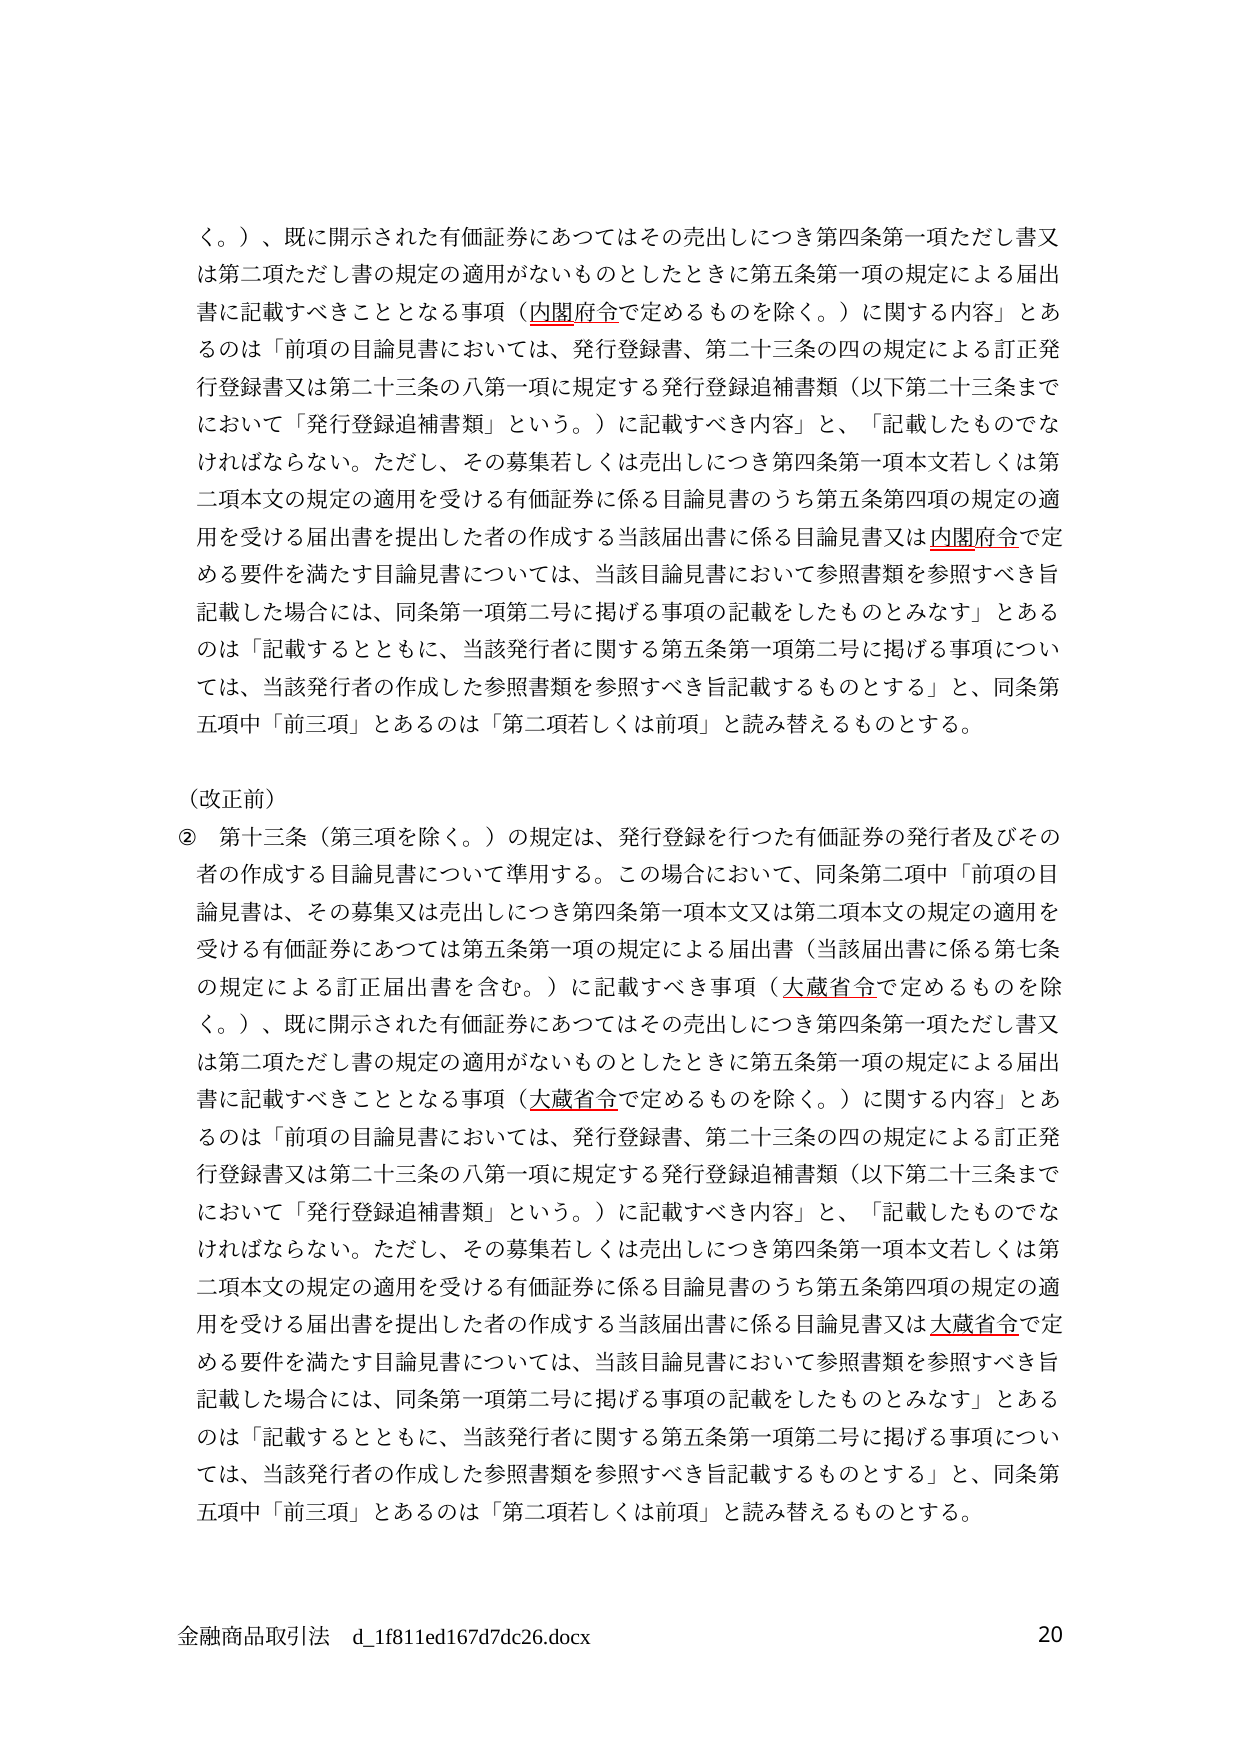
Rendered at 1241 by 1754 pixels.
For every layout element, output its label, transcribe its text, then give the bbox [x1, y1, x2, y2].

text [177, 217, 1063, 742]
text ② 第十三条（第三項を除く。）の規定は、発行登録を行つた有価証券の発行者及びその者の作成する目論見書について準用する。この場合において、同条第二項中「前項の目論見書は、その募集又は売出しにつき第四条第一項本文又は第二項本文の規定の適用を受ける有価証券にあつては第五条第一項の規定による届出書（当該届出書に係る第七条の規定による訂正届出書を含む。）に記載すべき事項（大蔵省令で定めるものを除く。）、既に開示された有価証券にあつてはその売出しにつき第四条第一項ただし書又は第二項ただし書の規定の適用がないものとしたときに第五条第一項の規定による届出書に記載すべきこととなる事項（大蔵省令で定めるものを除く。）に関する内容」とあるのは「前項の目論見書においては、発行登録書、第二十三条の四の規定による訂正発行登録書又は第二十三条の八第一項に規定する発行登録追補書類（以下第二十三条までにおいて「発行登録追補書類」という。）に記載すべき内容」と、「記載したものでなければならない。ただし、その募集若しくは売出しにつき第四条第一項本文若しくは第二項本文の規定の適用を受ける有価証券に係る目論見書のうち第五条第四項の規定の適用を受ける届出書を提出した者の作成する当該届出書に係る目論見書又は大蔵省令で定める要件を満たす目論見書については、当該目論見書において参照書類を参照すべき旨記載した場合には、同条第一項第二号に掲げる事項の記載をしたものとみなす」とあるのは「記載するとともに、当該発行者に関する第五条第一項第二号に掲げる事項については、当該発行者の作成した参照書類を参照すべき旨記載するものとする」と、同条第五項中「前三項」とあるのは「第二項若しくは前項」と読み替えるものとする。 [177, 817, 1063, 1529]
text （改正前） [177, 779, 1063, 817]
